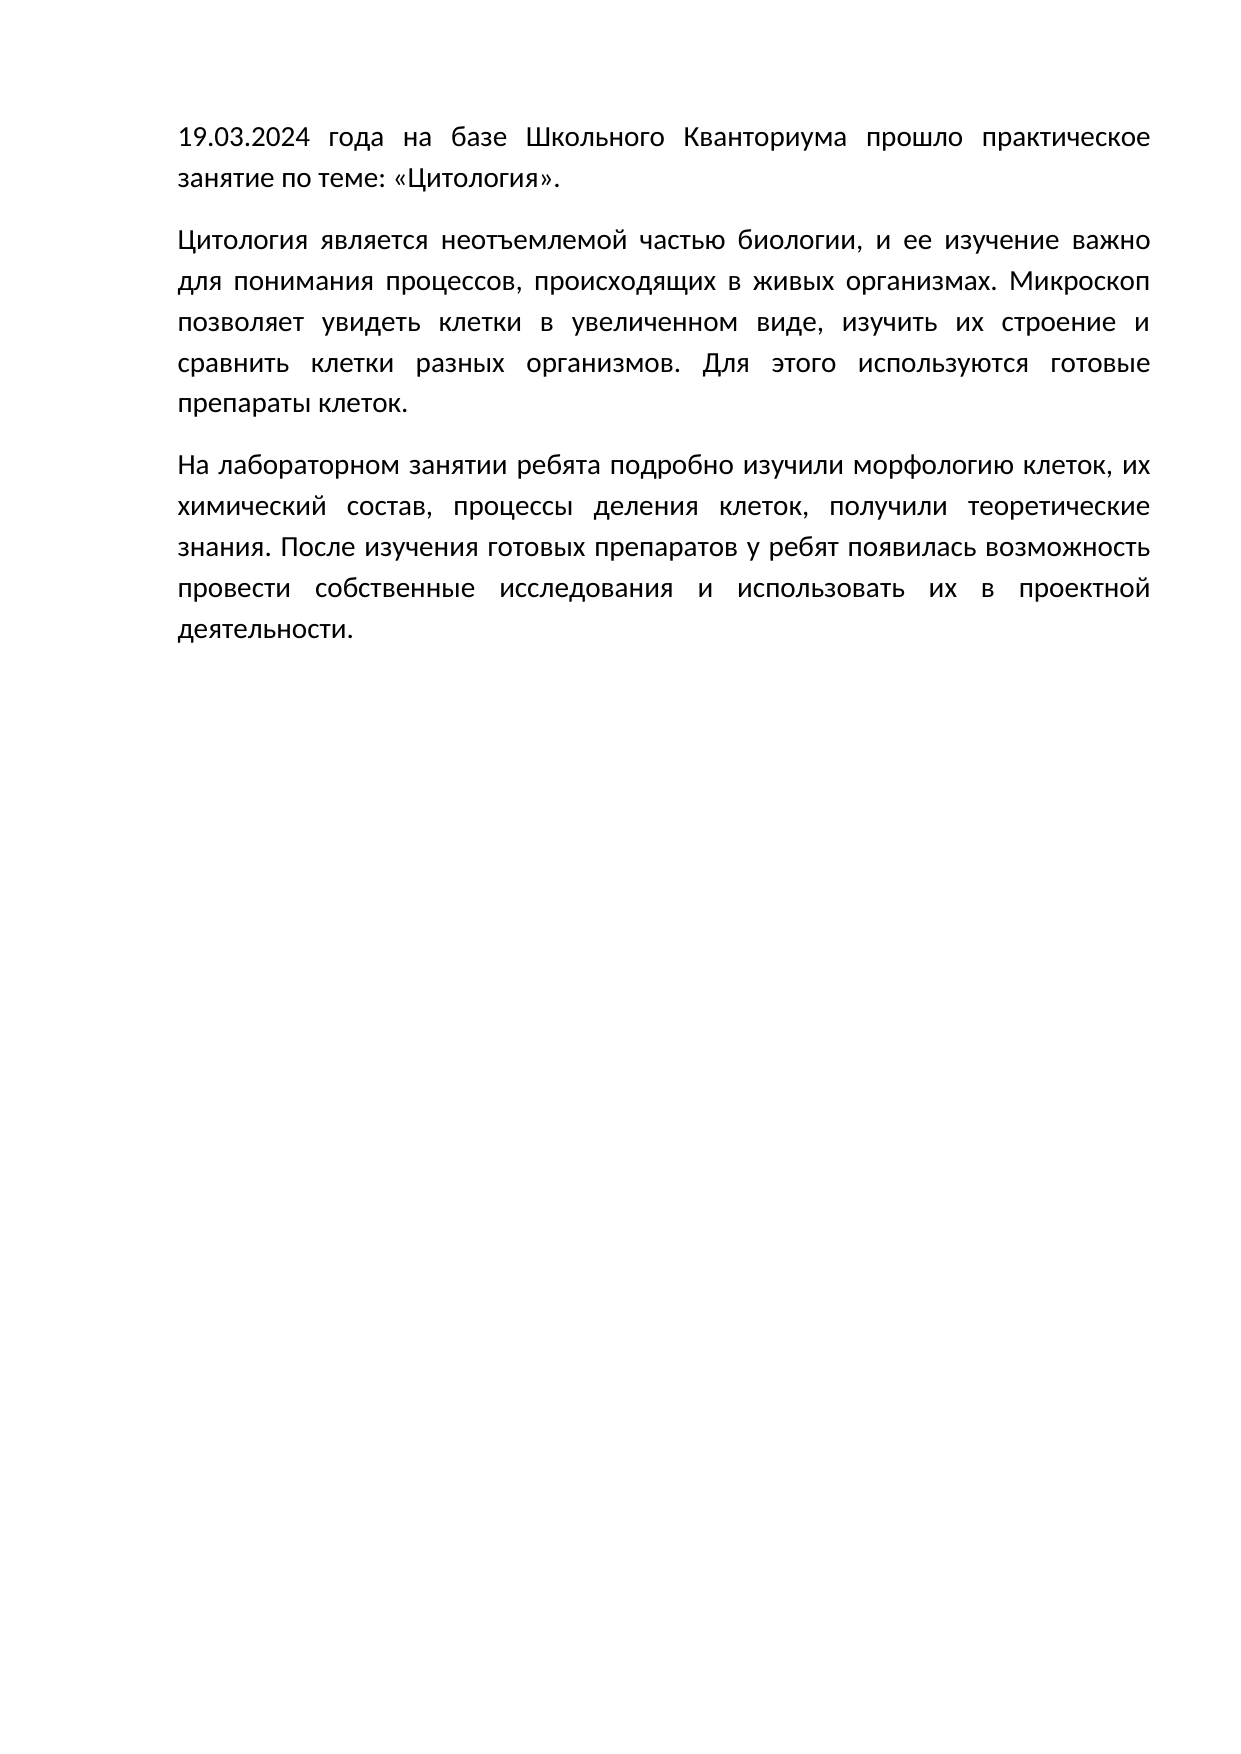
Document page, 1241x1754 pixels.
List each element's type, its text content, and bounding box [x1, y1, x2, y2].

text На лабораторном занятии ребята подробно изучили морфологию клеток, их химический состав, процессы деления клеток, получили теоретические знания. После изучения готовых препаратов у ребят появилась возможность провести собственные исследования и использовать их в проектной деятельности. [177, 446, 1152, 646]
text Цитология является неотъемлемой частью биологии, и ее изучение важно для понимания процессов, происходящих в живых организмах. Микроскоп позволяет увидеть клетки в увеличенном виде, изучить их строение и сравнить клетки разных организмов. Для этого используются готовые препараты клеток. [177, 221, 1152, 420]
text 19.03.2024 года на базе Школьного Кванториума прошло практическое занятие по теме: «Цитология». [177, 118, 1152, 195]
